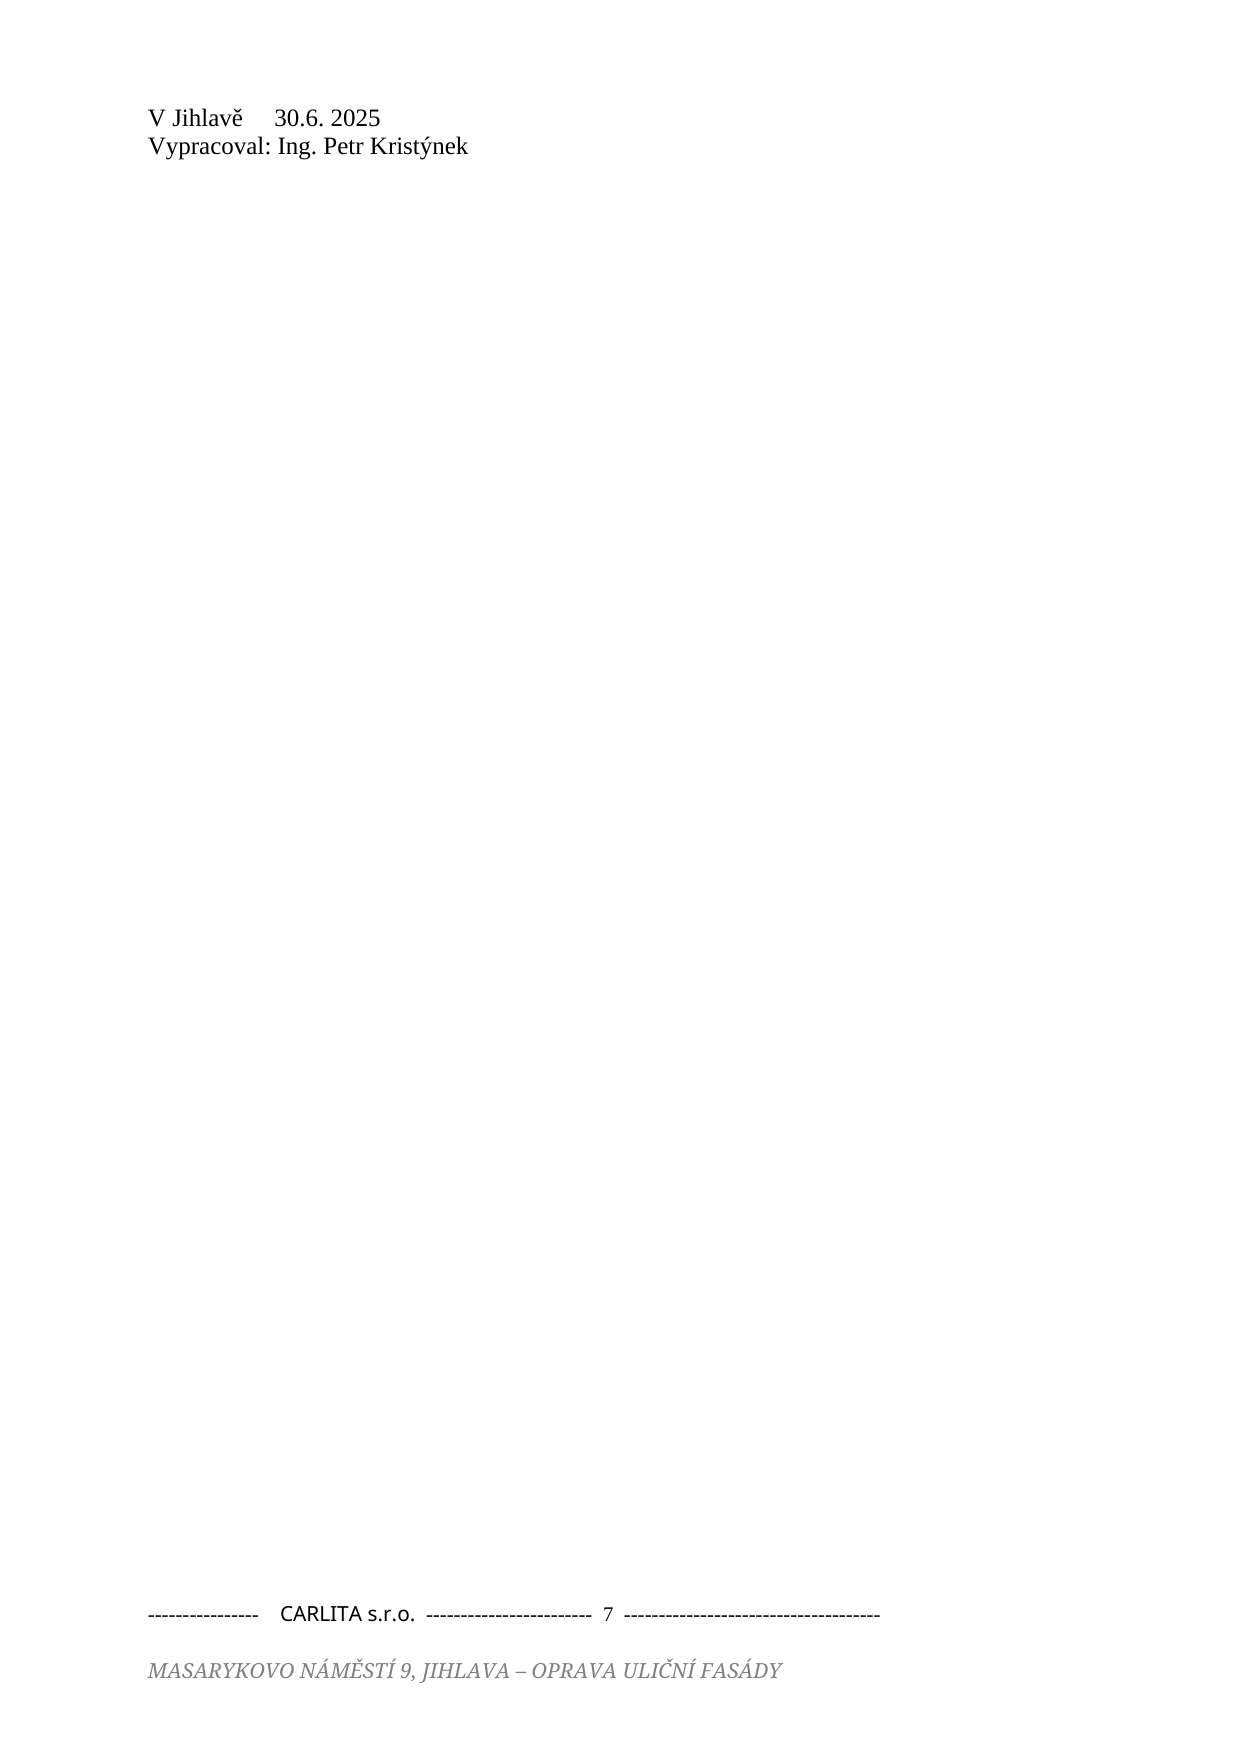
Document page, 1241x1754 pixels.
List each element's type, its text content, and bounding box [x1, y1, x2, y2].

text Vypracoval: Ing. Petr Kristýnek [148, 131, 1137, 160]
text V Jihlavě 30.6. 2025 [148, 103, 1137, 131]
